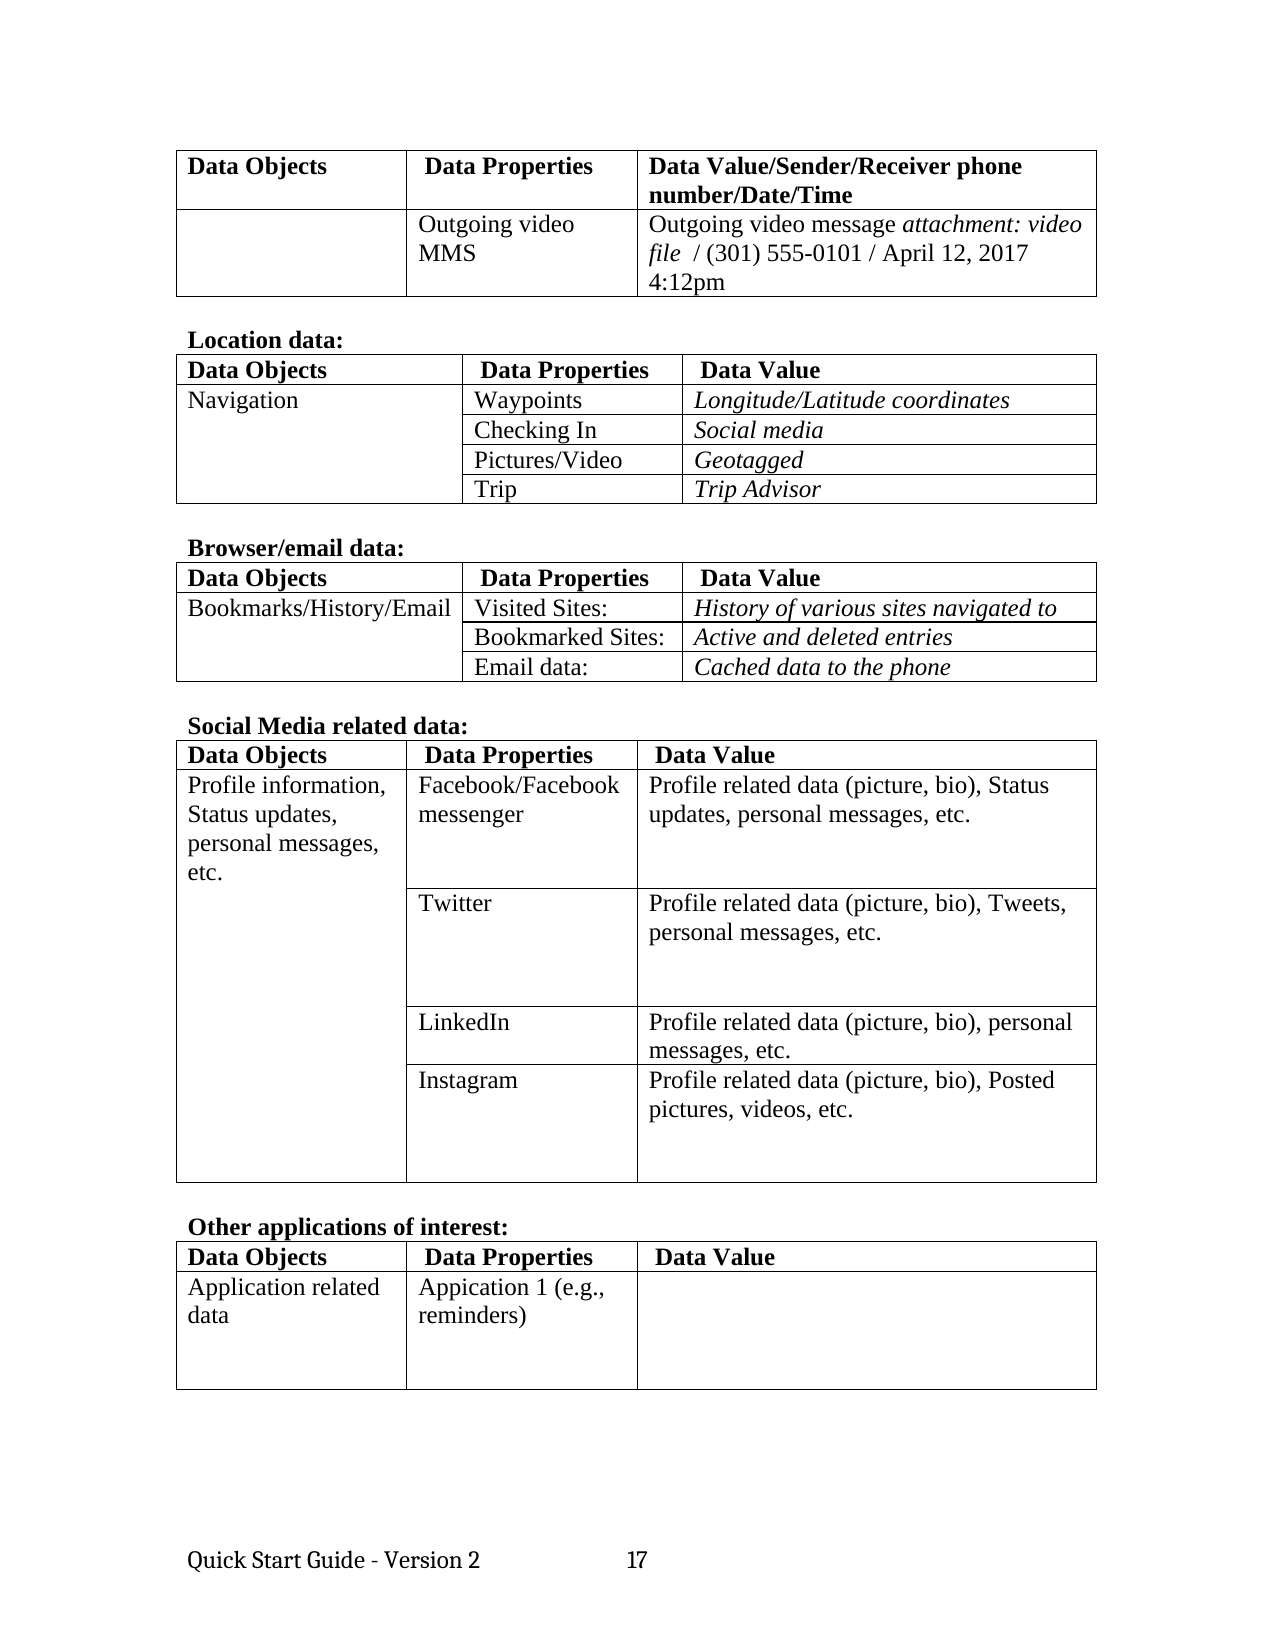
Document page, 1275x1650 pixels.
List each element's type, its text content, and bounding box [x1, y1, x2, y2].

table_header Data Objects [177, 1242, 406, 1271]
text Social Media related data: [187, 711, 1087, 739]
table_cell Geotagged [683, 445, 1096, 473]
table_header Data Properties [407, 151, 637, 208]
table_cell Appication 1 (e.g., reminders) [407, 1272, 637, 1389]
table_cell Trip Advisor [683, 475, 1096, 503]
text Browser/email data: [187, 533, 1087, 562]
table_header Data Properties [463, 563, 682, 592]
table_cell Trip [463, 475, 682, 503]
table_cell Visited Sites: [463, 593, 682, 621]
table_header Data Value [638, 741, 1096, 769]
table_cell Social media [683, 415, 1096, 444]
table_header Data Value [683, 563, 1096, 592]
table_cell Instagram [407, 1065, 637, 1182]
table_cell Facebook/Facebook messenger [407, 770, 637, 887]
table_cell Email data: [463, 652, 682, 681]
table_cell Profile related data (picture, bio), personal messages, etc. [638, 1007, 1096, 1064]
table_cell Cached data to the phone [683, 652, 1096, 681]
table_header Data Properties [407, 1242, 637, 1271]
table_cell LinkedIn [407, 1007, 637, 1064]
text Location data: [187, 326, 1087, 354]
table_cell [638, 1272, 1096, 1389]
table_cell Twitter [407, 889, 637, 1006]
table_cell Waypoints [463, 385, 682, 414]
table_header Data Objects [177, 151, 406, 208]
table_header Data Properties [463, 355, 682, 384]
table_header Data Objects [177, 355, 462, 384]
table_cell Outgoing video MMS [407, 210, 637, 296]
table_cell Profile related data (picture, bio), Posted pictures, videos, etc. [638, 1065, 1096, 1182]
table_cell Bookmarks/History/Email [177, 593, 462, 681]
table_cell Active and deleted entries [683, 623, 1096, 651]
table_cell Profile related data (picture, bio), Status updates, personal messages, etc. [638, 770, 1096, 887]
table_cell Pictures/Video [463, 445, 682, 473]
table_cell Profile information, Status updates, personal messages, etc. [177, 770, 406, 1182]
table_header Data Objects [177, 741, 406, 769]
text Other applications of interest: [187, 1212, 1087, 1241]
table_cell Checking In [463, 415, 682, 444]
table_cell Bookmarked Sites: [463, 623, 682, 651]
table_header Data Value [638, 1242, 1096, 1271]
table_header Data Properties [407, 741, 637, 769]
table_cell Profile related data (picture, bio), Tweets, personal messages, etc. [638, 889, 1096, 1006]
table_header Data Value/Sender/Receiver phone number/Date/Time [638, 151, 1096, 208]
table_cell Outgoing video message attachment: video file / (301) 555-0101 / April 12, 2017 4:12pm [638, 210, 1096, 296]
table_header Data Value [683, 355, 1096, 384]
table_cell Application related data [177, 1272, 406, 1389]
table_cell History of various sites navigated to [683, 593, 1096, 621]
table_header Data Objects [177, 563, 462, 592]
table_cell Longitude/Latitude coordinates [683, 385, 1096, 414]
table_cell Navigation [177, 385, 462, 503]
